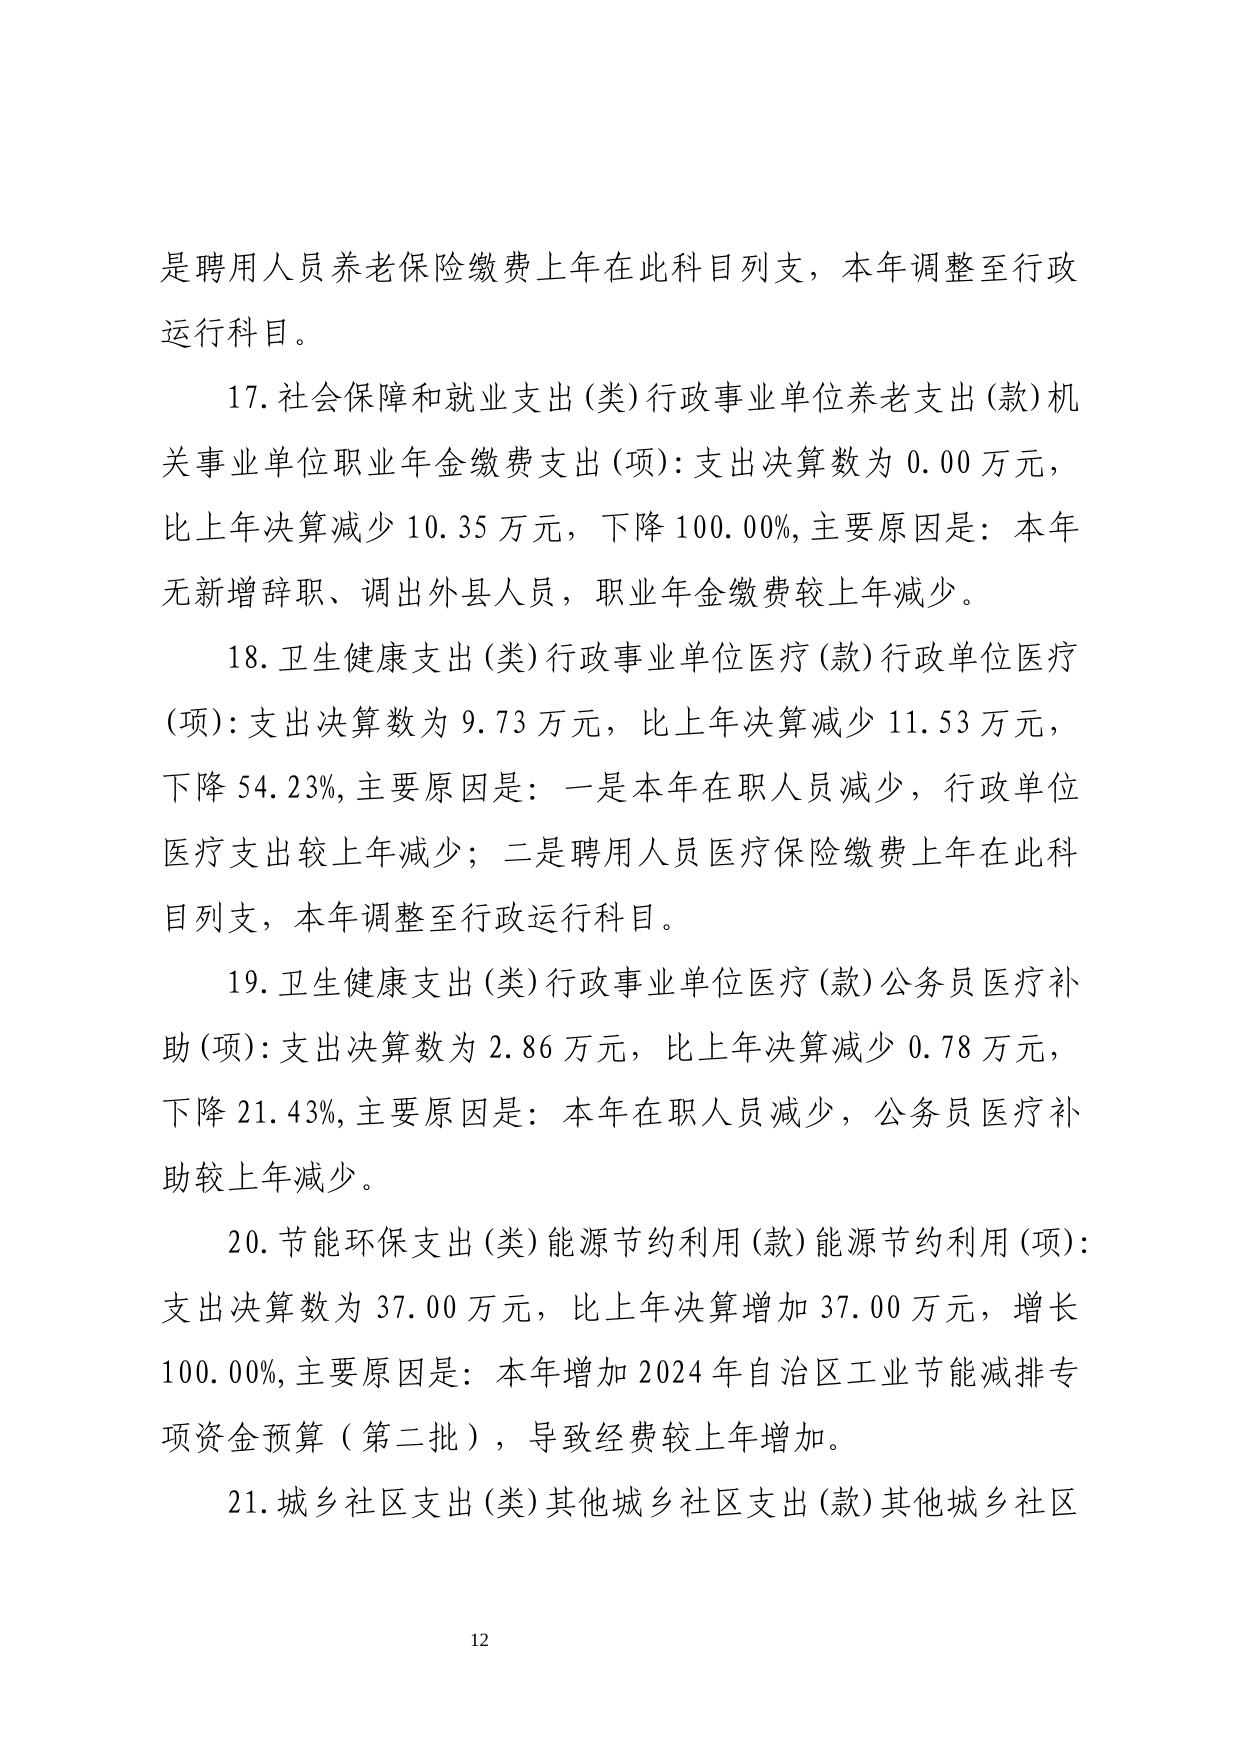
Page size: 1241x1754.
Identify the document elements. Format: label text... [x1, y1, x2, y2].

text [159, 233, 1081, 363]
text 17.社会保障和就业支出(类)行政事业单位养老支出(款)机关事业单位职业年金缴费支出(项):支出决算数为0.00万元，比上年决算减少10.35万元，下降100.00%,主要原因是：本年无新增辞职、调出外县人员，职业年金缴费较上年减少。 [159, 363, 1081, 623]
text 20.节能环保支出(类)能源节约利用(款)能源节约利用(项):支出决算数为37.00万元，比上年决算增加37.00万元，增长100.00%,主要原因是：本年增加2024年自治区工业节能减排专项资金预算（第二批），导致经费较上年增加。 [159, 1208, 1081, 1468]
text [159, 1468, 1081, 1533]
text 19.卫生健康支出(类)行政事业单位医疗(款)公务员医疗补助(项):支出决算数为2.86万元，比上年决算减少0.78万元，下降21.43%,主要原因是：本年在职人员减少，公务员医疗补助较上年减少。 [159, 948, 1081, 1208]
text 18.卫生健康支出(类)行政事业单位医疗(款)行政单位医疗(项):支出决算数为9.73万元，比上年决算减少11.53万元，下降54.23%,主要原因是：一是本年在职人员减少，行政单位医疗支出较上年减少；二是聘用人员医疗保险缴费上年在此科目列支，本年调整至行政运行科目。 [159, 623, 1081, 948]
